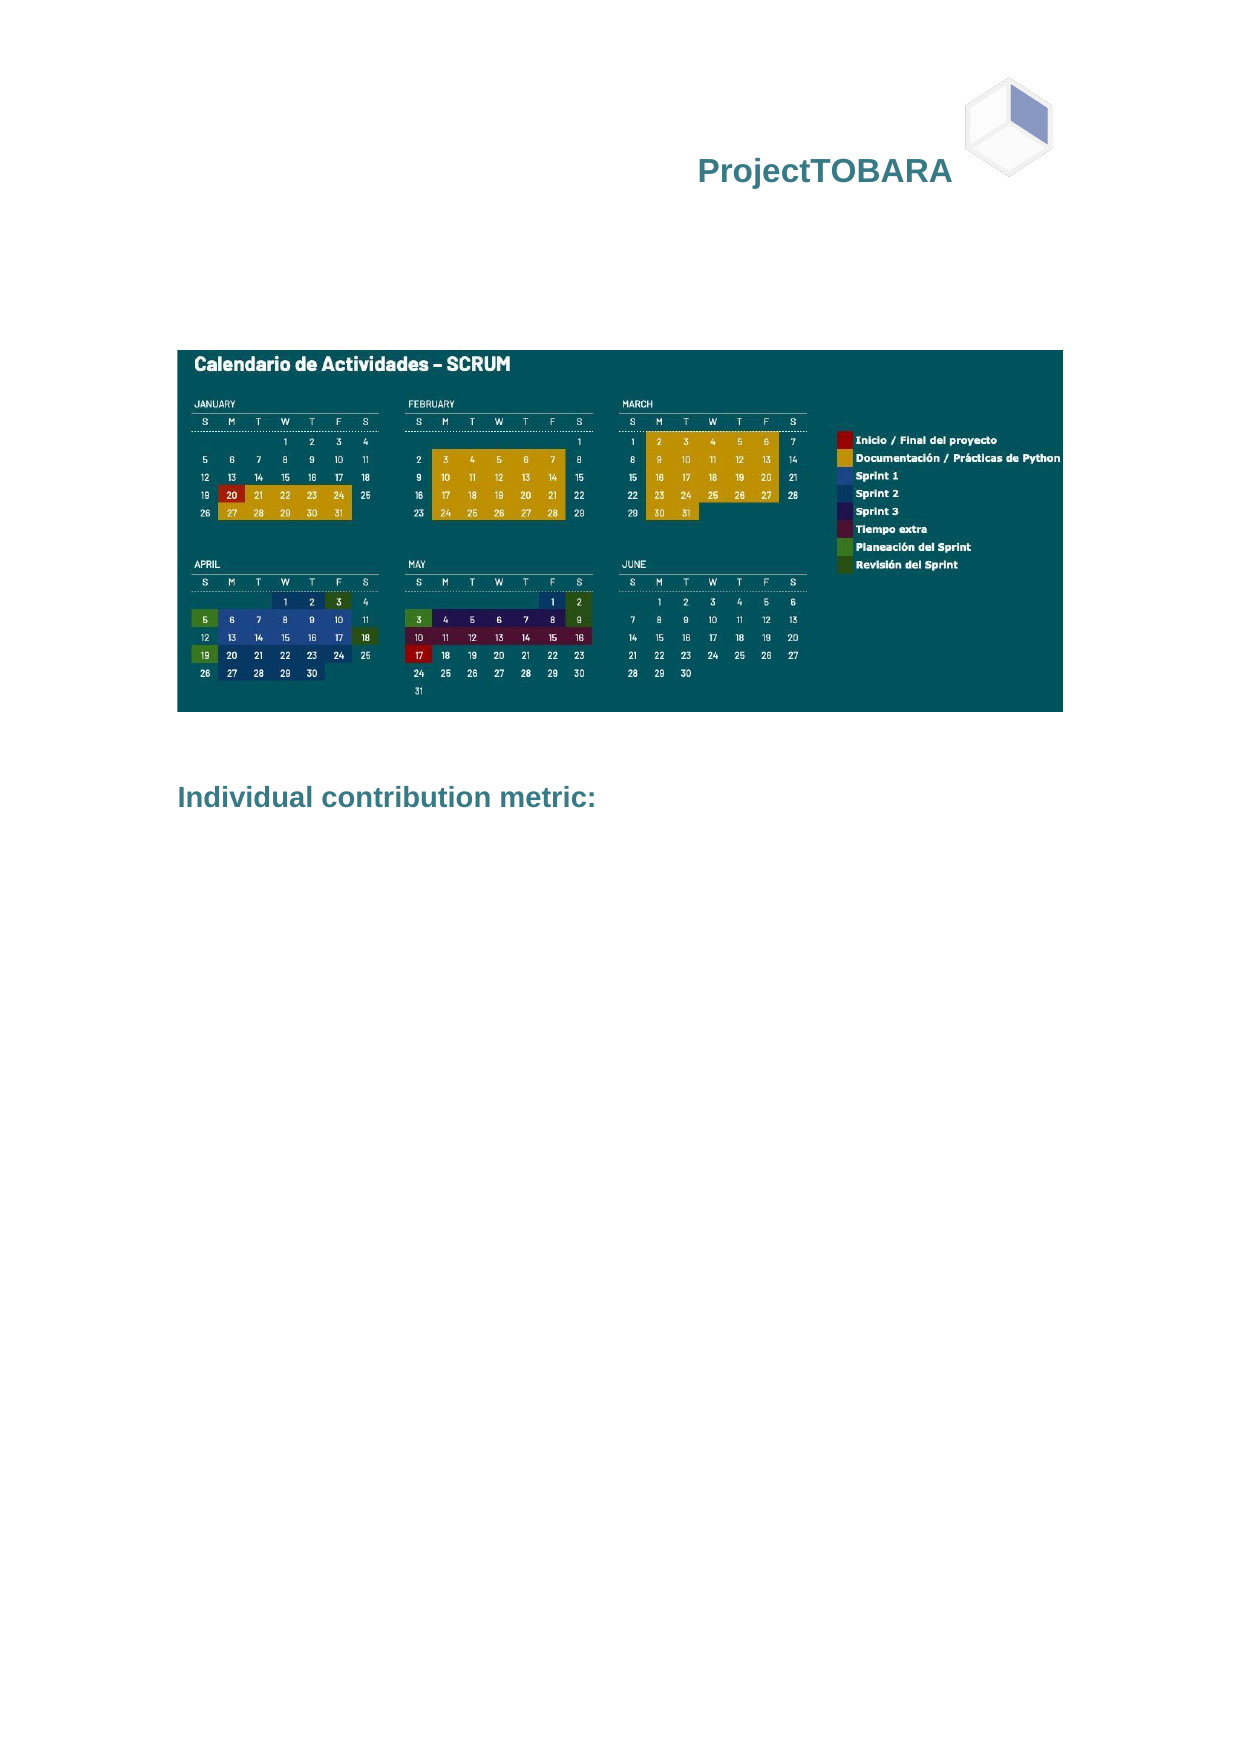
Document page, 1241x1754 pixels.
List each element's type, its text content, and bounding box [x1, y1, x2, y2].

picture [952, 73, 1064, 182]
picture [177, 350, 1063, 712]
text Individual contribution metric: [177, 780, 1063, 813]
